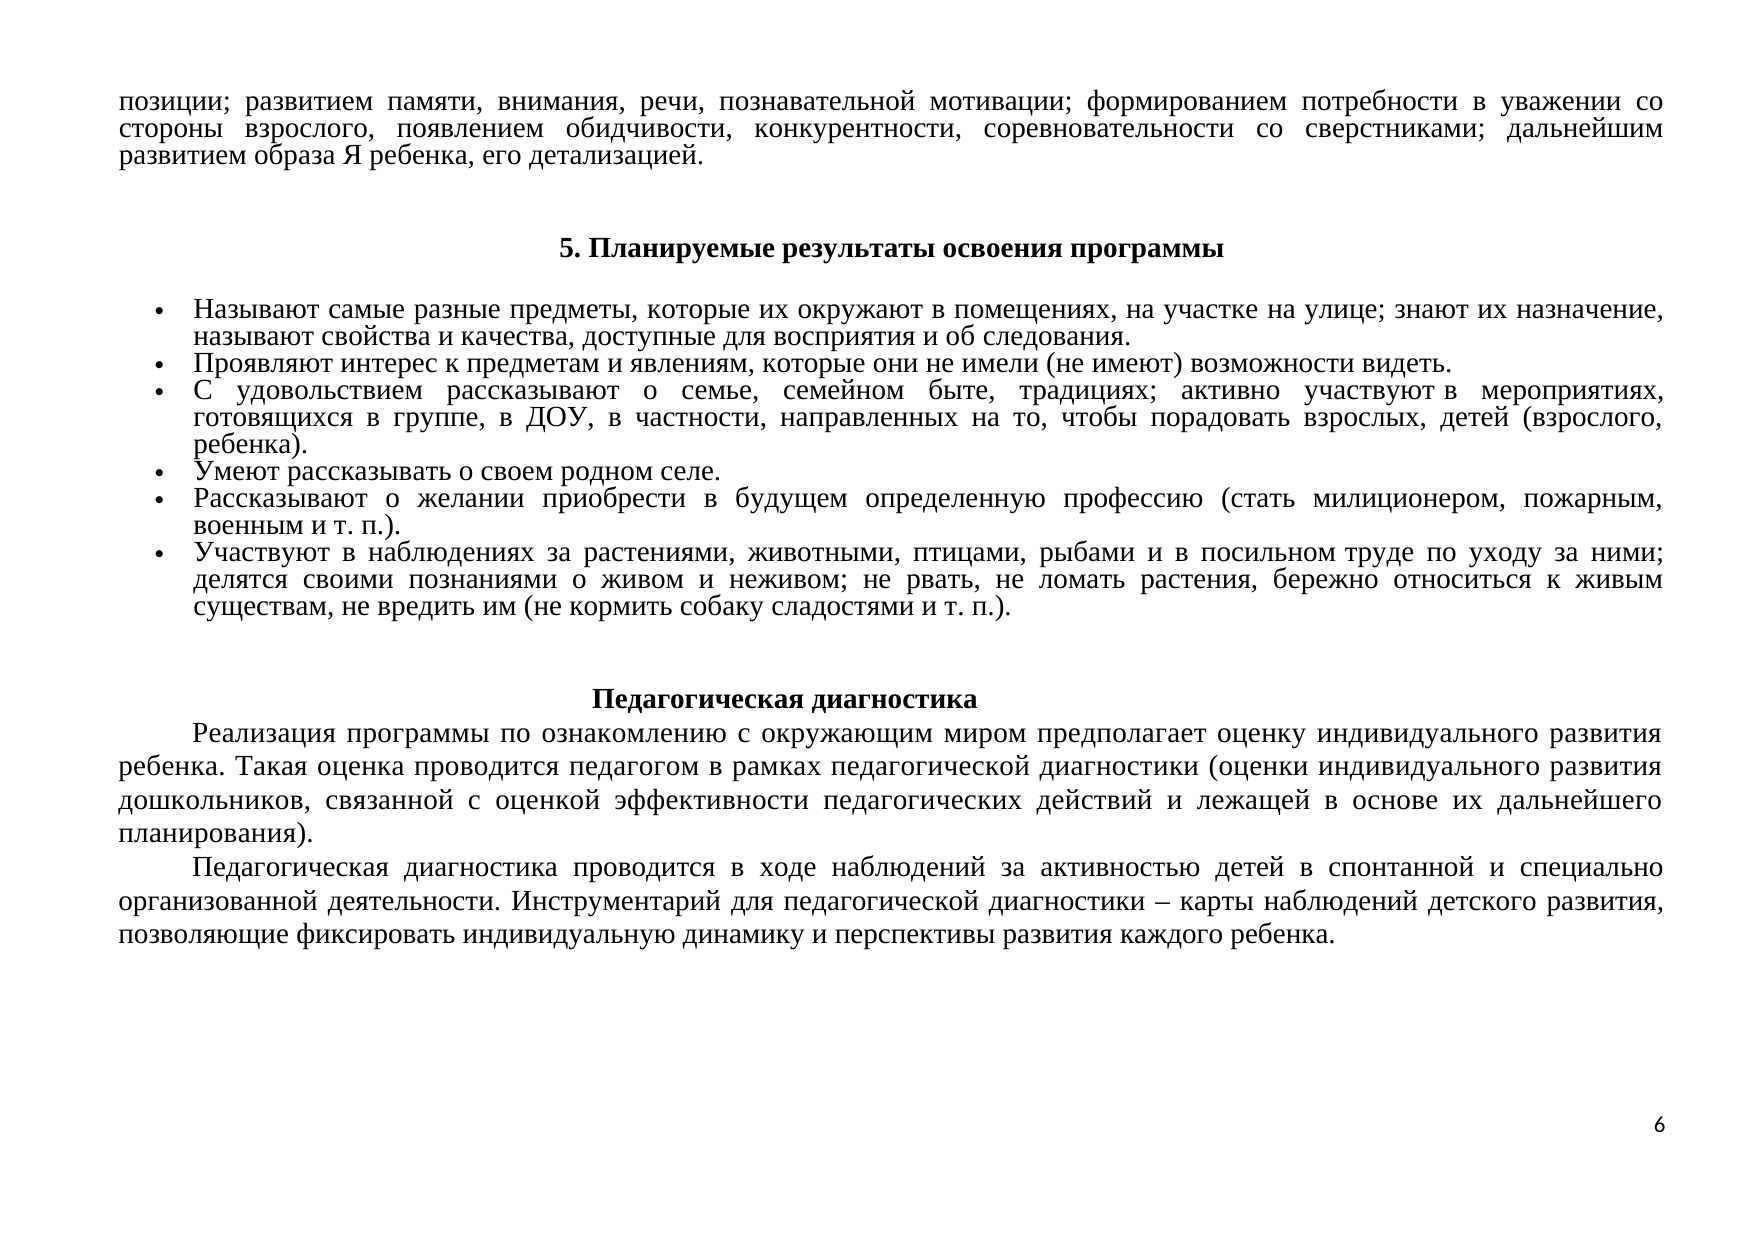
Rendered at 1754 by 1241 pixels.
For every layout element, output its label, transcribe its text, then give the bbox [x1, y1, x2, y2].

list Умеют рассказывать о своем родном селе. [156, 459, 1664, 486]
list Проявляют интерес к предметам и явлениям, которые они не имели (не имеют) возможности видеть. [156, 351, 1664, 378]
list Рассказывают о желании приобрести в будущем определенную профессию (стать милиционером, пожарным, военным и т. п.). [156, 486, 1664, 540]
list Участвуют в наблюдениях за растениями, животными, птицами, рыбами и в посильном труде по уходу за ними; делятся своими познаниями о живом и неживом; не рвать, не ломать растения, бережно относиться к живым существам, не вредить им (не кормить собаку сладостями и т. п.). [156, 540, 1664, 621]
text Педагогическая диагностика проводится в ходе наблюдений за активностью детей в спонтанной и специально организованной деятельности. Инструментарий для педагогической диагностики – карты наблюдений детского развития, позволяющие фиксировать индивидуальную динамику и перспективы развития каждого ребенка. [118, 849, 1665, 950]
list Называют самые разные предметы, которые их окружают в помещениях, на участке на улице; знают их назначение, называют свойства и качества, доступные для восприятия и об следования. [156, 297, 1664, 351]
list С удовольствием рассказывают о семье, семейном быте, традициях; активно участвуют в мероприятиях, готовящихся в группе, в ДОУ, в частности, направленных на то, чтобы порадовать взрослых, детей (взрослого, ребенка). [156, 378, 1664, 459]
text Педагогическая диагностика [118, 681, 1664, 715]
text 5. Планируемые результаты освоения программы [118, 230, 1665, 264]
text Реализация программы по ознакомлению с окружающим миром предполагает оценку индивидуального развития ребенка. Такая оценка проводится педагогом в рамках педагогической диагностики (оценки индивидуального развития дошкольников, связанной с оценкой эффективности педагогических действий и лежащей в основе их дальнейшего планирования). [118, 715, 1665, 849]
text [118, 89, 1665, 169]
